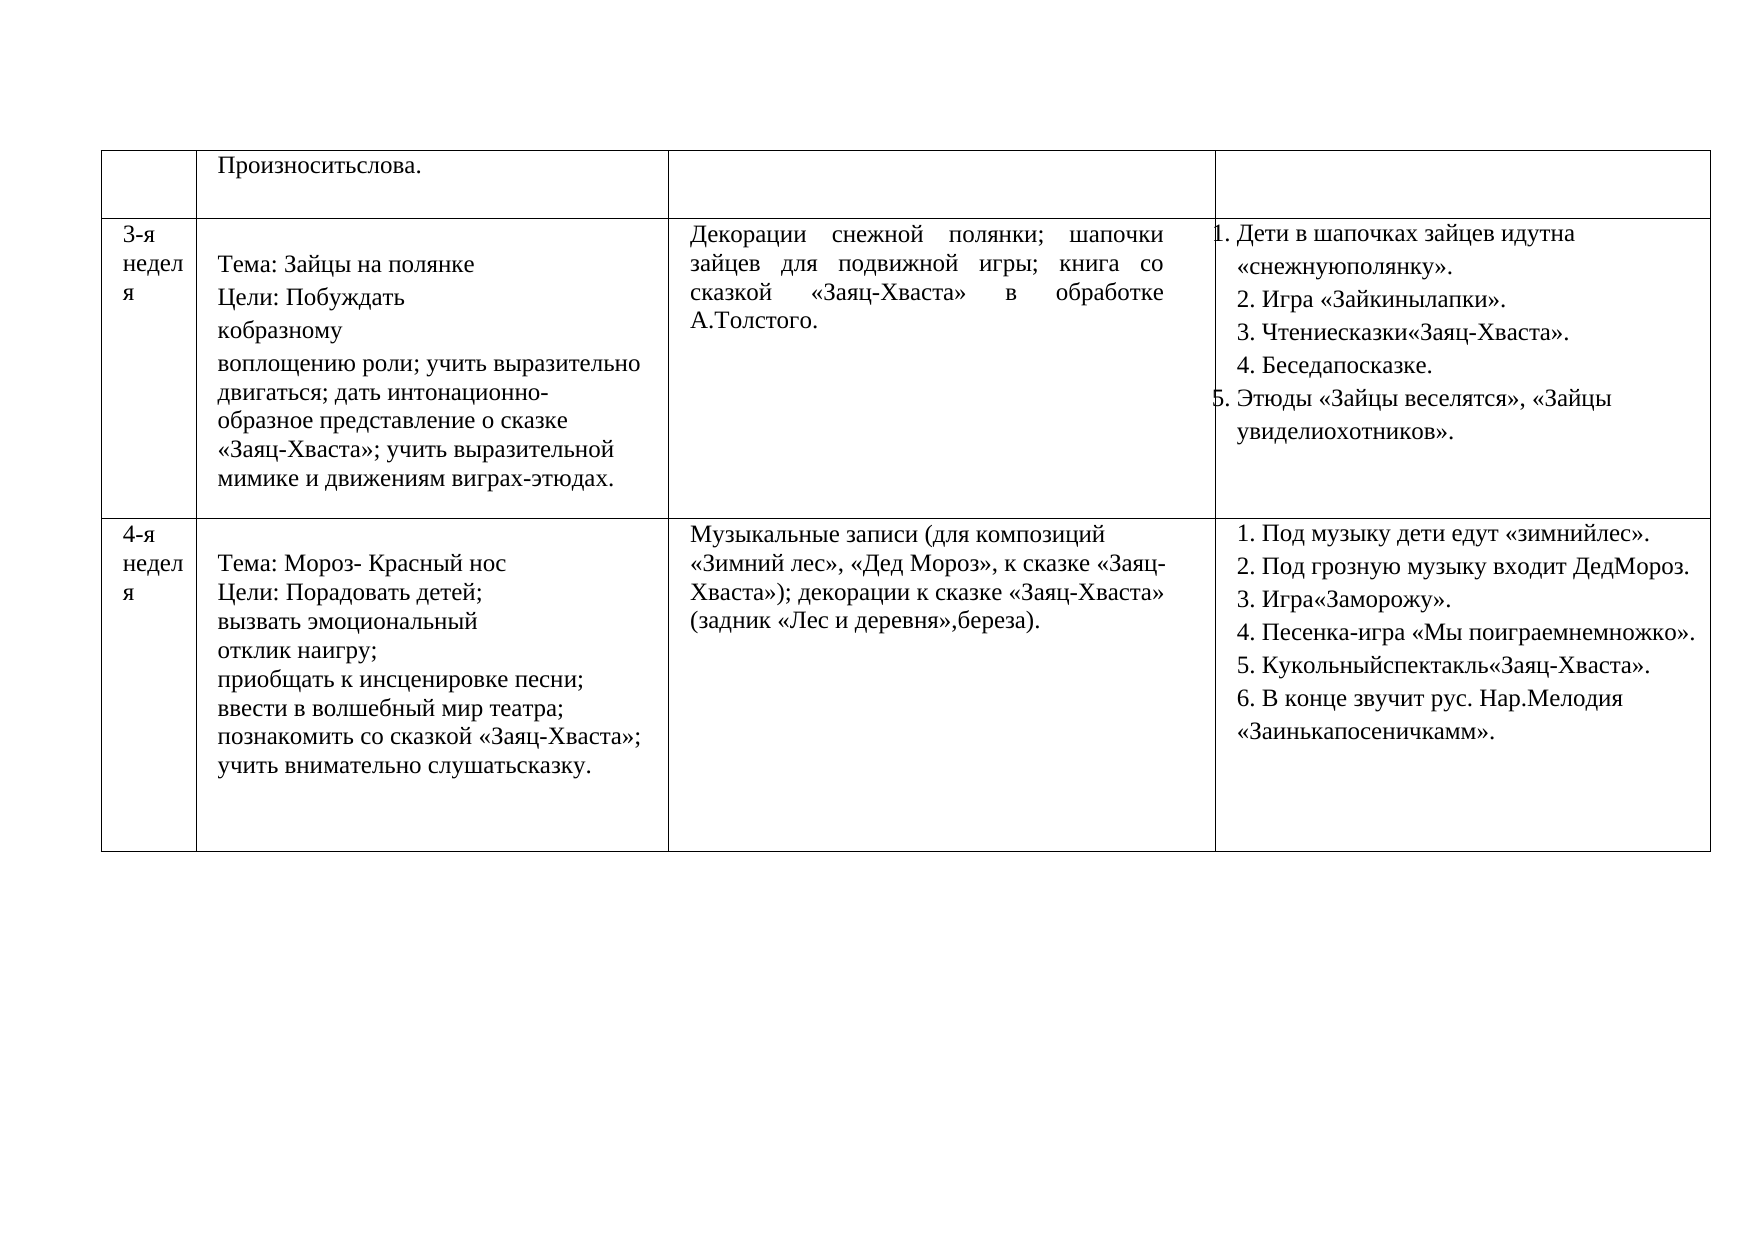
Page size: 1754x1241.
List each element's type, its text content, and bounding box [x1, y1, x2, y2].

table_header [669, 151, 1215, 218]
table_header [102, 151, 196, 218]
table_cell Под музыку дети едут «зимнийлес». Под грозную музыку входит ДедМороз. Игра«Заморожу». Песенка-игра «Мы поиграемнемножко». Кукольныйспектакль«Заяц-Хваста». В конце звучит рус. Нар.Мелодия «Заинькапосеничкамм». [1216, 519, 1710, 851]
table_cell Декорации снежной полянки; шапочки зайцев для подвижной игры; книга со сказкой «Заяц-Хваста» в обработке А.Толстого. [669, 219, 1215, 518]
table_cell Музыкальные записи (для композиций «Зимний лес», «Дед Мороз», к сказке «Заяц-Хваста»); декорации к сказке «Заяц-Хваста» (задник «Лес и деревня»,береза). [669, 519, 1215, 851]
table_cell 3-я неделя [102, 219, 196, 518]
table_cell Дети в шапочках зайцев идутна «снежнуюполянку». Игра «Зайкинылапки». Чтениесказки«Заяц-Хваста». Беседапосказке. Этюды «Зайцы веселятся», «Зайцы увиделиохотников». [1216, 219, 1710, 518]
table_header Произноситьслова. [197, 151, 668, 218]
table_cell Тема: Мороз- Красный нос Цели: Порадовать детей; вызвать эмоциональный отклик наигру; приобщать к инсценировке песни; ввести в волшебный мир театра; познакомить со сказкой «Заяц-Хваста»; учить внимательно слушатьсказку. [197, 519, 668, 851]
table_cell Тема: Зайцы на полянке Цели: Побуждать кобразному воплощению роли; учить выразительно двигаться; дать интонационно-образное представление о сказке «Заяц-Хваста»; учить выразительной мимике и движениям виграх-этюдах. [197, 219, 668, 518]
table_header [1216, 151, 1710, 218]
table_cell 4-я неделя [102, 519, 196, 851]
